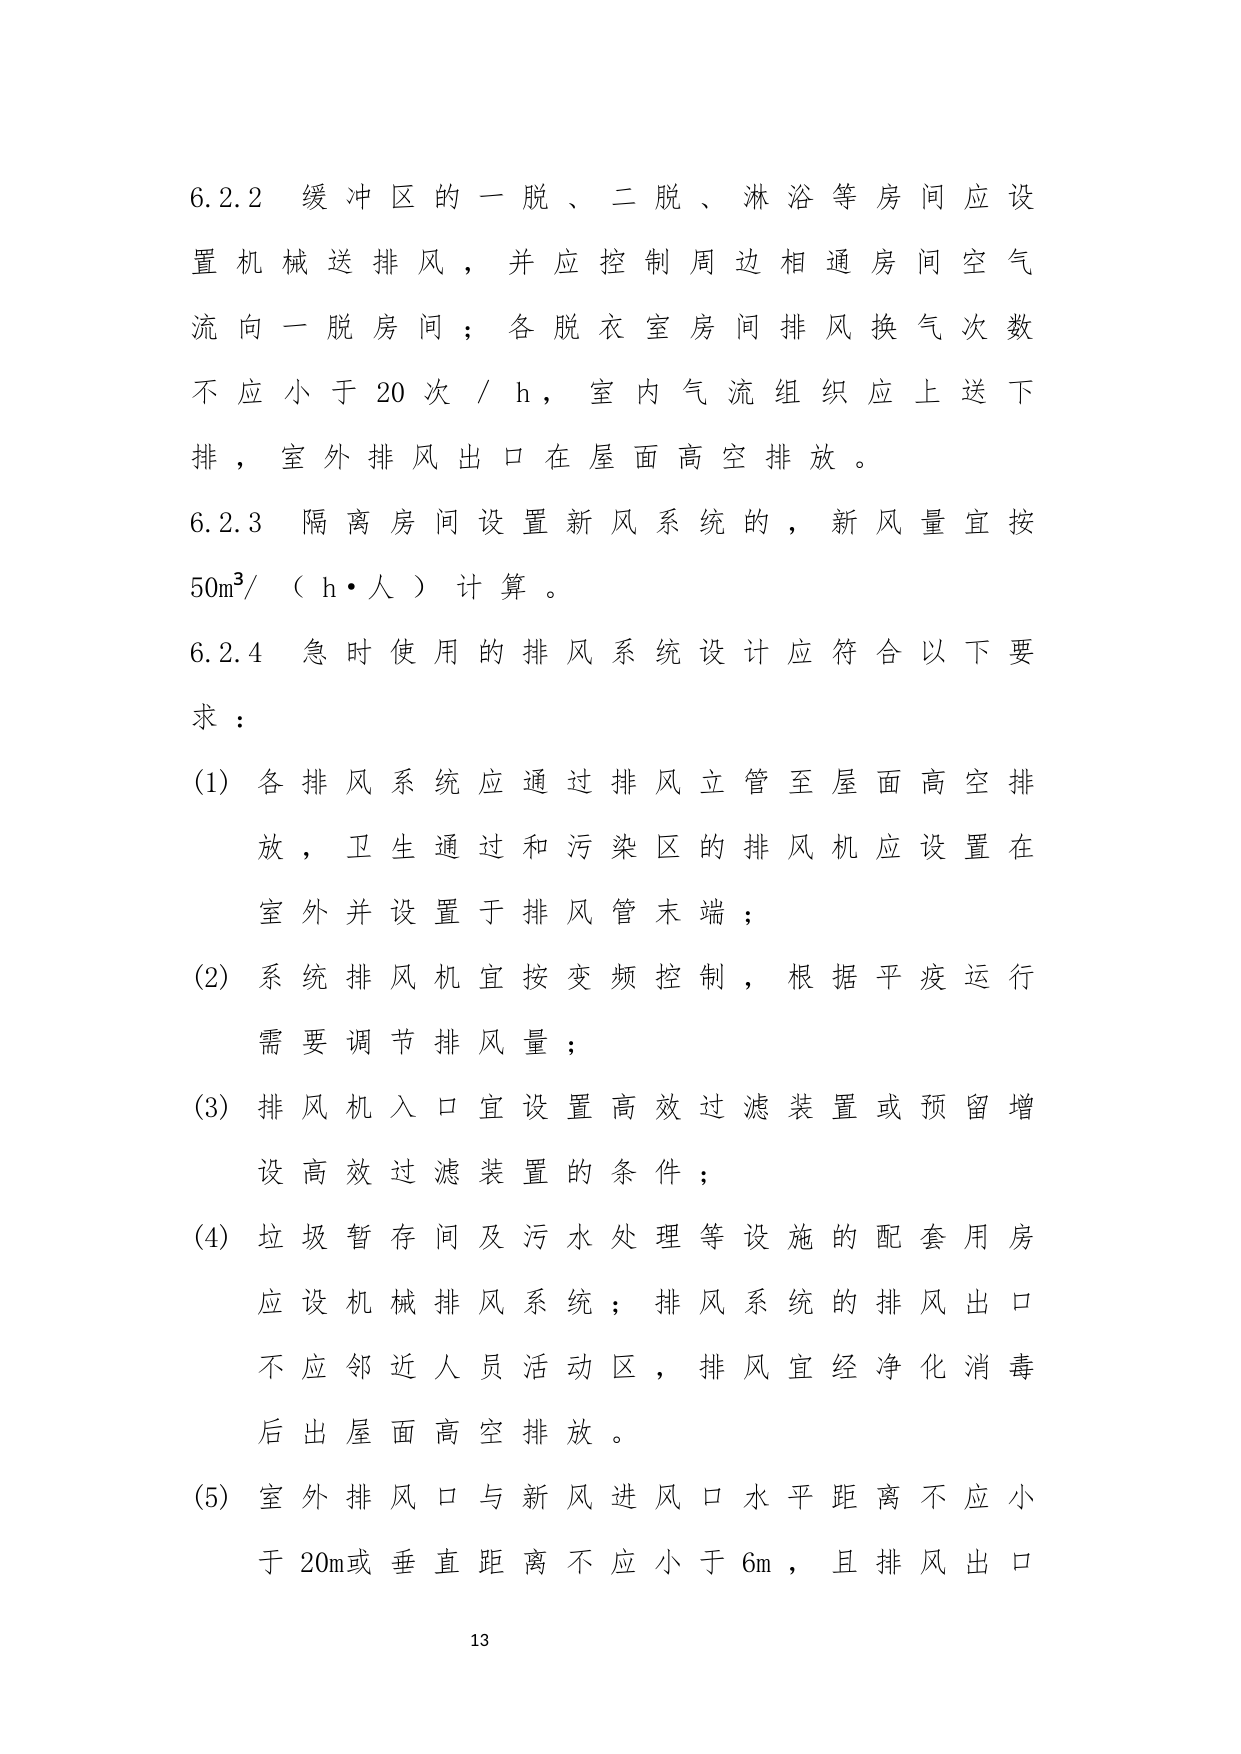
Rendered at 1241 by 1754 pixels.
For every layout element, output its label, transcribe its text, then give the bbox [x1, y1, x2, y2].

subtitle 隔离房间设置新风系统的，新风量宜按50m³/（h·人）计算。 [189, 487, 1051, 617]
subtitle 系统排风机宜按变频控制，根据平疫运行需要调节排风量； [189, 942, 1051, 1072]
subtitle 各排风系统应通过排风立管至屋面高空排放，卫生通过和污染区的排风机应设置在室外并设置于排风管末端； [189, 747, 1051, 942]
subtitle 垃圾暂存间及污水处理等设施的配套用房应设机械排风系统；排风系统的排风出口不应邻近人员活动区，排风宜经净化消毒后出屋面高空排放。 [189, 1202, 1051, 1462]
subtitle 排风机入口宜设置高效过滤装置或预留增设高效过滤装置的条件； [189, 1072, 1051, 1202]
subtitle 缓冲区的一脱、二脱、淋浴等房间应设置机械送排风，并应控制周边相通房间空气流向一脱房间；各脱衣室房间排风换气次数不应小于20次／h，室内气流组织应上送下排，室外排风出口在屋面高空排放。 [189, 162, 1051, 487]
subtitle 急时使用的排风系统设计应符合以下要求： [189, 617, 1051, 747]
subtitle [189, 1462, 1051, 1592]
